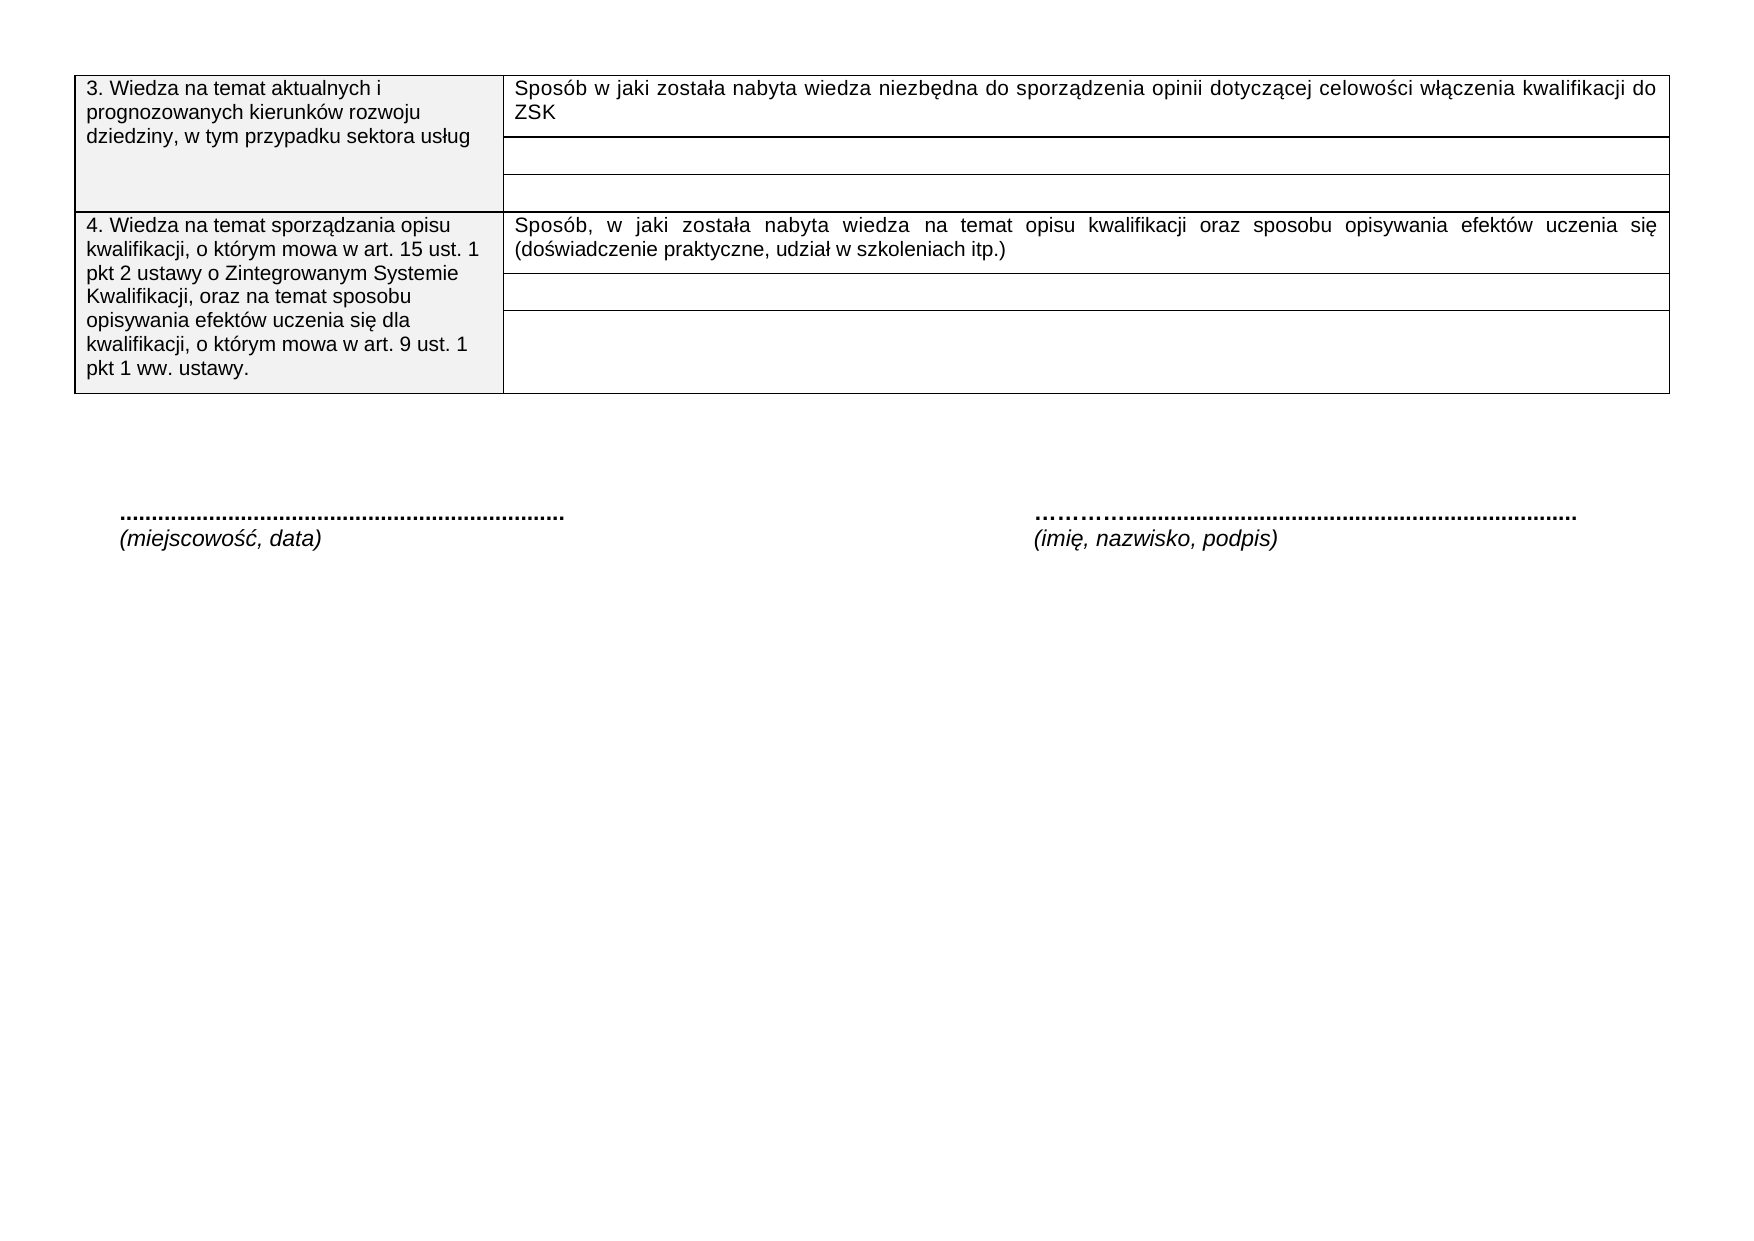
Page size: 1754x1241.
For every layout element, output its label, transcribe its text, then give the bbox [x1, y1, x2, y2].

table_cell 4. Wiedza na temat sporządzania opisu kwalifikacji, o którym mowa w art. 15 ust. 1 pkt 2 ustawy o Zintegrowanym Systemie Kwalifikacji, oraz na temat sposobu opisywania efektów uczenia się dla kwalifikacji, o którym mowa w art. 9 ust. 1 pkt 1 ww. ustawy. [76, 213, 503, 393]
table_cell [504, 138, 1669, 174]
text ...................................................................... …………....................................................................... [119, 498, 1637, 525]
table_header 3. Wiedza na temat aktualnych i prognozowanych kierunków rozwoju dziedziny, w tym przypadku sektora usług [76, 76, 503, 211]
table_cell [504, 311, 1669, 393]
table_cell [504, 175, 1669, 211]
table_cell Sposób, w jaki została nabyta wiedza na temat opisu kwalifikacji oraz sposobu opisywania efektów uczenia się (doświadczenie praktyczne, udział w szkoleniach itp.) [504, 213, 1669, 273]
table_header Sposób w jaki została nabyta wiedza niezbędna do sporządzenia opinii dotyczącej celowości włączenia kwalifikacji do ZSK [504, 76, 1669, 136]
table_cell [504, 274, 1669, 310]
text (miejscowość, data) (imię, nazwisko, podpis) [119, 525, 1637, 551]
